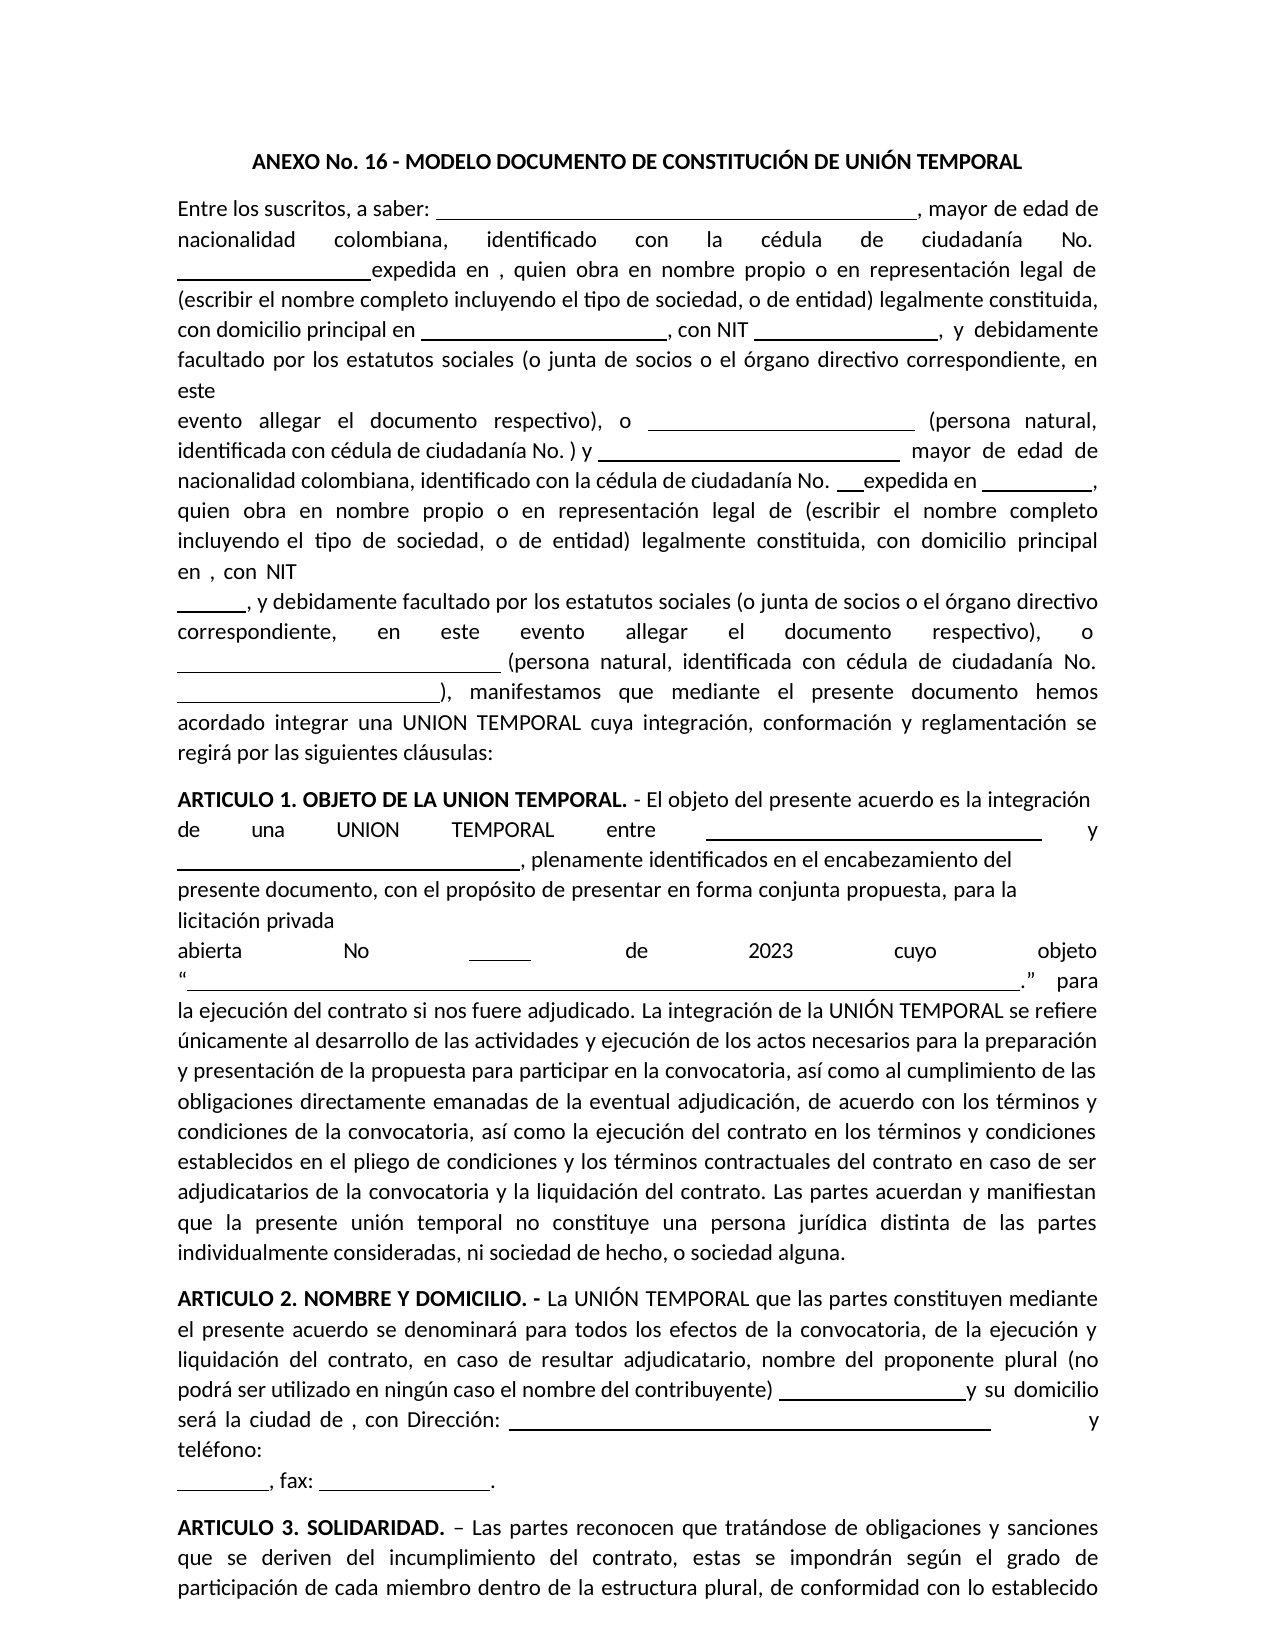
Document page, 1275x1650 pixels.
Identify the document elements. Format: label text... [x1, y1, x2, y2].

text identificada con cédula de ciudadanía No. ) y mayor de edad de nacionalidad colombiana, identificado con la cédula de ciudadanía No. expedida en , quien obra en nombre propio o en representación legal de (escribir el nombre completo incluyendo el tipo de sociedad, o de entidad) legalmente constituida, con domicilio principal en , con NIT [177, 436, 1098, 585]
text (persona natural, identificada con cédula de ciudadanía No. [177, 647, 1112, 675]
text expedida en , quien obra en nombre propio o en representación legal de (escribir el nombre completo incluyendo el tipo de sociedad, o de entidad) legalmente constituida, con domicilio principal en , con NIT , y debidamente facultado por los estatutos sociales (o junta de socios o el órgano directivo correspondiente, en este [177, 255, 1098, 404]
subtitle ANEXO No. 16 - MODELO DOCUMENTO DE CONSTITUCIÓN DE UNIÓN TEMPORAL [252, 147, 1112, 175]
text ARTICULO 2. NOMBRE Y DOMICILIO. - La UNIÓN TEMPORAL que las partes constituyen mediante el presente acuerdo se denominará para todos los efectos de la convocatoria, de la ejecución y liquidación del contrato, en caso de resultar adjudicatario, nombre del proponente plural (no podrá ser utilizado en ningún caso el nombre del contribuyente) y su domicilio será la ciudad de , con Dirección: y teléfono: [177, 1284, 1099, 1463]
text ARTICULO 1. OBJETO DE LA UNION TEMPORAL. - El objeto del presente acuerdo es la integración [177, 785, 1112, 813]
text de una UNION TEMPORAL entre y [177, 815, 1112, 843]
text abierta No de 2023 cuyo objeto [177, 936, 1112, 964]
text Entre los suscritos, a saber: , mayor de edad de nacionalidad colombiana, identificado con la cédula de ciudadanía No. [177, 194, 1098, 253]
text evento allegar el documento respectivo), o (persona natural, [177, 406, 1112, 434]
text , y debidamente facultado por los estatutos sociales (o junta de socios o el órgano directivo correspondiente, en este evento allegar el documento respectivo), o [177, 587, 1098, 645]
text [177, 1513, 1098, 1601]
text “ .” para la ejecución del contrato si nos fuere adjudicado. La integración de la UNIÓN TEMPORAL se refiere únicamente al desarrollo de las actividades y ejecución de los actos necesarios para la preparación y presentación de la propuesta para participar en la convocatoria, así como al cumplimiento de las obligaciones directamente emanadas de la eventual adjudicación, de acuerdo con los términos y condiciones de la convocatoria, así como la ejecución del contrato en los términos y condiciones establecidos en el pliego de condiciones y los términos contractuales del contrato en caso de ser adjudicatarios de la convocatoria y la liquidación del contrato. Las partes acuerdan y manifiestan que la presente unión temporal no constituye una persona jurídica distinta de las partes individualmente consideradas, ni sociedad de hecho, o sociedad alguna. [177, 966, 1098, 1266]
text ), manifestamos que mediante el presente documento hemos acordado integrar una UNION TEMPORAL cuya integración, conformación y reglamentación se regirá por las siguientes cláusulas: [177, 677, 1098, 766]
text , plenamente identificados en el encabezamiento del presente documento, con el propósito de presentar en forma conjunta propuesta, para la licitación privada [177, 845, 1098, 934]
text , fax: . [177, 1466, 1112, 1494]
